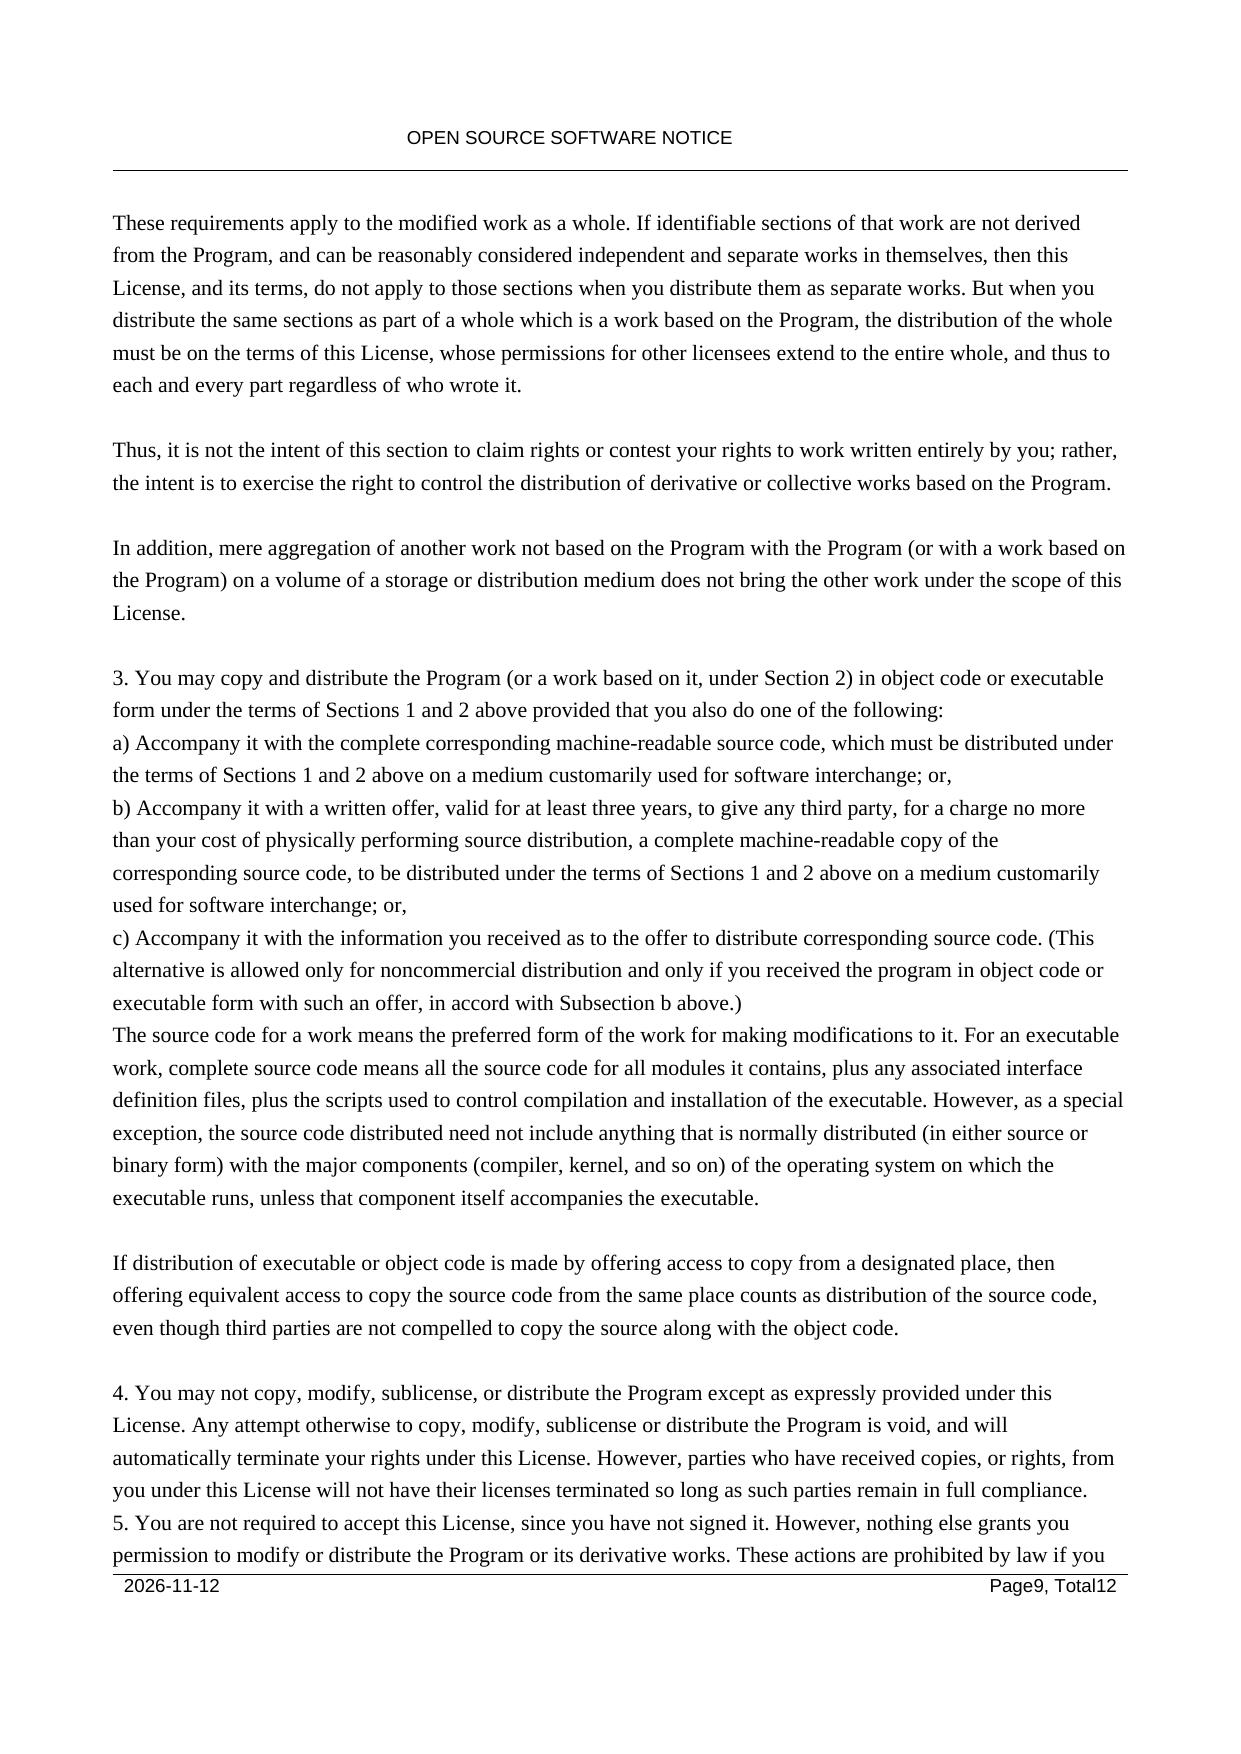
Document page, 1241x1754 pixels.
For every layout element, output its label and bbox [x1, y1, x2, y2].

text [112, 206, 1128, 1571]
